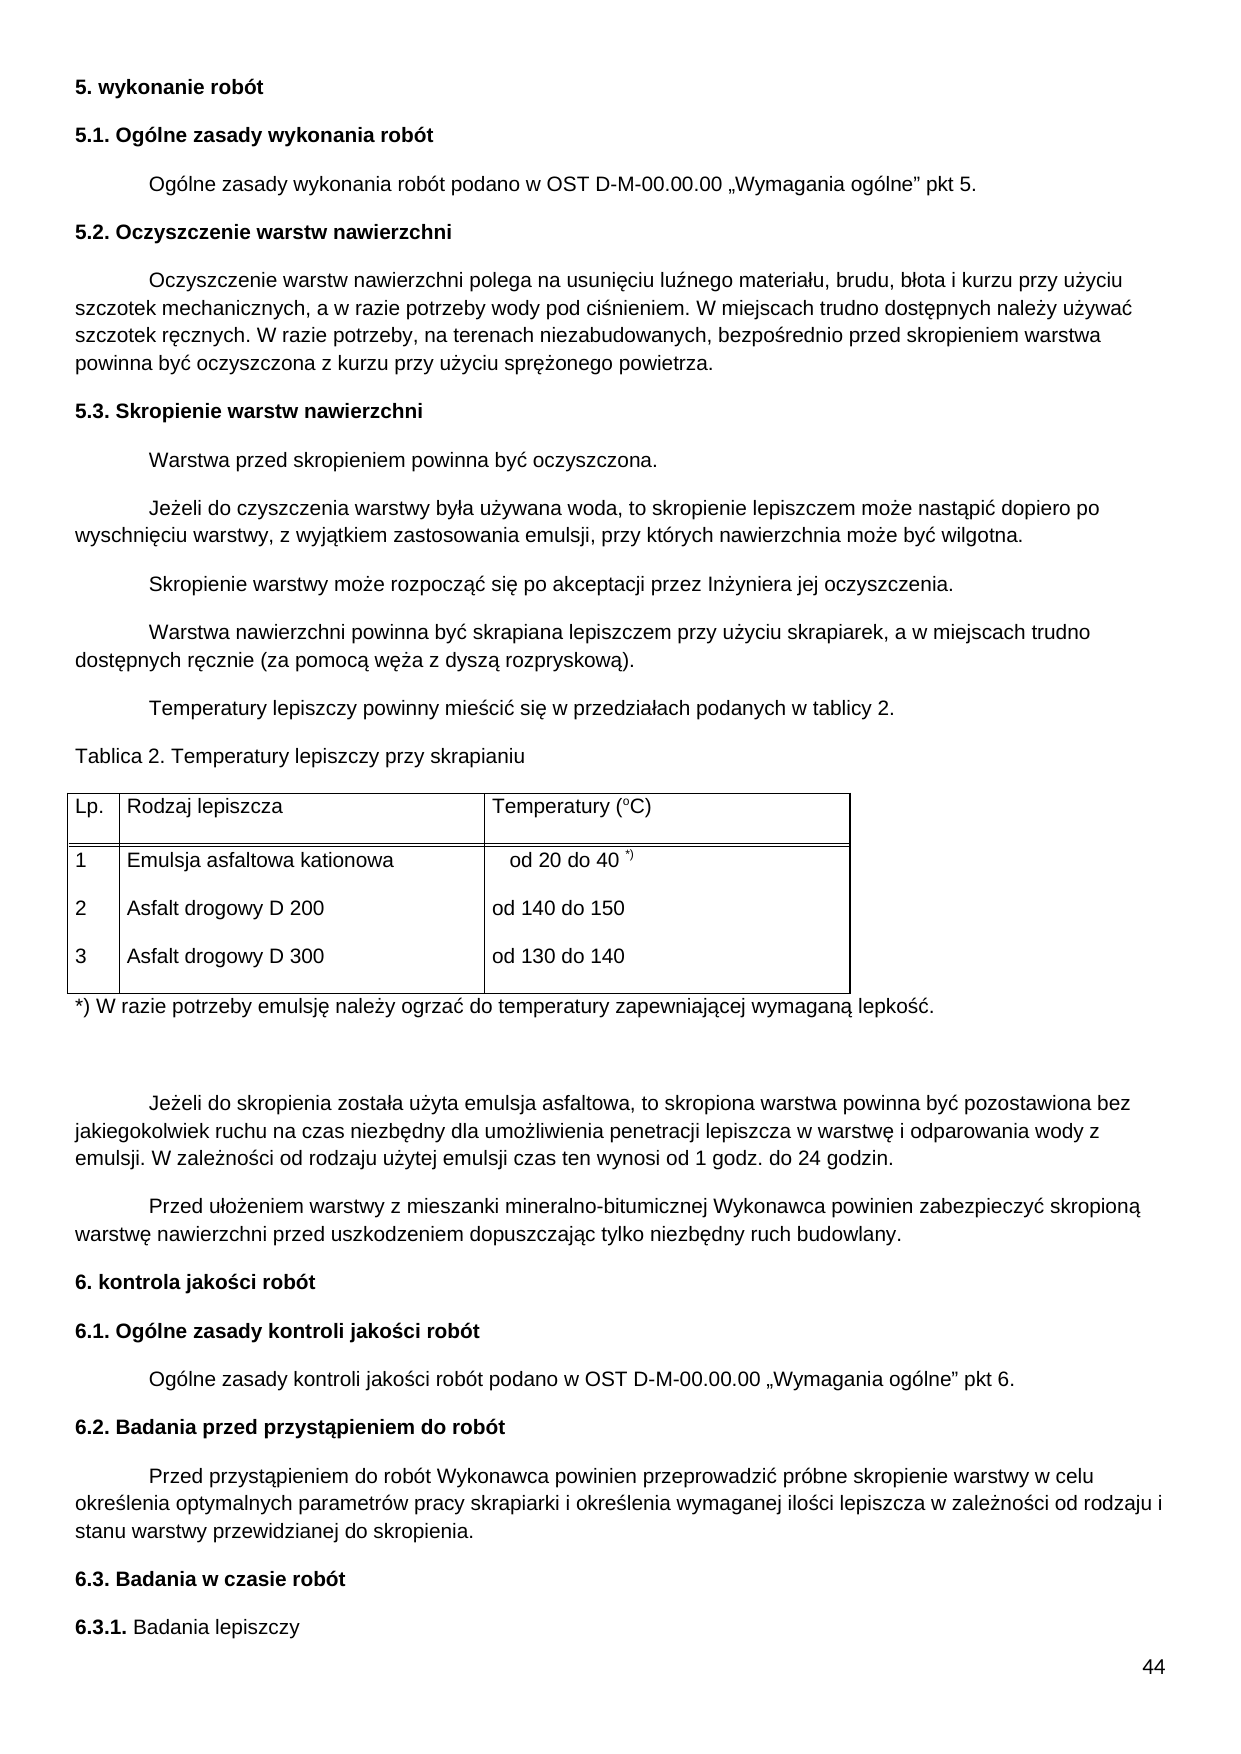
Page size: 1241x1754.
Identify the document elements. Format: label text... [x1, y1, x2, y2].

text Jeżeli do czyszczenia warstwy była używana woda, to skropienie lepiszczem może nastąpić dopiero po wyschnięciu warstwy, z wyjątkiem zastosowania emulsji, przy których nawierzchnia może być wilgotna. [75, 496, 1165, 547]
text Warstwa nawierzchni powinna być skrapiana lepiszczem przy użyciu skrapiarek, a w miejscach trudno dostępnych ręcznie (za pomocą węża z dyszą rozpryskową). [75, 620, 1165, 671]
text Przed ułożeniem warstwy z mieszanki mineralno-bitumicznej Wykonawca powinien zabezpieczyć skropioną warstwę nawierzchni przed uszkodzeniem dopuszczając tylko niezbędny ruch budowlany. [75, 1194, 1165, 1246]
table_cell 1 2 3 [68, 847, 119, 993]
table_cell Emulsja asfaltowa kationowa Asfalt drogowy D 200 Asfalt drogowy D 300 [120, 847, 484, 993]
text Ogólne zasady kontroli jakości robót podano w OST D-M-00.00.00 „Wymagania ogólne” pkt 6. [75, 1367, 1165, 1391]
text 5.1. Ogólne zasady wykonania robót [75, 123, 1165, 147]
text 5.3. Skropienie warstw nawierzchni [75, 399, 1165, 423]
text *) W razie potrzeby emulsję należy ogrzać do temperatury zapewniającej wymaganą lepkość. [75, 994, 1165, 1018]
text Przed przystąpieniem do robót Wykonawca powinien przeprowadzić próbne skropienie warstwy w celu określenia optymalnych parametrów pracy skrapiarki i określenia wymaganej ilości lepiszcza w zależności od rodzaju i stanu warstwy przewidzianej do skropienia. [75, 1463, 1165, 1542]
table_header Lp. [68, 794, 119, 843]
table_header Temperatury (oC) [485, 794, 849, 843]
text 6.2. Badania przed przystąpieniem do robót [75, 1415, 1165, 1439]
text 6.1. Ogólne zasady kontroli jakości robót [75, 1318, 1165, 1342]
text Oczyszczenie warstw nawierzchni polega na usunięciu luźnego materiału, brudu, błota i kurzu przy użyciu szczotek mechanicznych, a w razie potrzeby wody pod ciśnieniem. W miejscach trudno dostępnych należy używać szczotek ręcznych. W razie potrzeby, na terenach niezabudowanych, bezpośrednio przed skropieniem warstwa powinna być oczyszczona z kurzu przy użyciu sprężonego powietrza. [75, 268, 1165, 375]
text Tablica 2. Temperatury lepiszczy przy skrapianiu [75, 744, 1165, 768]
table_header Rodzaj lepiszcza [120, 794, 484, 843]
text Jeżeli do skropienia została użyta emulsja asfaltowa, to skropiona warstwa powinna być pozostawiona bez jakiegokolwiek ruchu na czas niezbędny dla umożliwienia penetracji lepiszcza w warstwę i odparowania wody z emulsji. W zależności od rodzaju użytej emulsji czas ten wynosi od 1 godz. do 24 godzin. [75, 1091, 1165, 1170]
text Skropienie warstwy może rozpocząć się po akceptacji przez Inżyniera jej oczyszczenia. [75, 572, 1165, 596]
text 5.2. Oczyszczenie warstw nawierzchni [75, 220, 1165, 244]
text 5. wykonanie robót [75, 75, 1165, 99]
text Ogólne zasady wykonania robót podano w OST D-M-00.00.00 „Wymagania ogólne” pkt 5. [75, 172, 1165, 196]
text 6.3. Badania w czasie robót [75, 1567, 1165, 1591]
text Warstwa przed skropieniem powinna być oczyszczona. [75, 447, 1165, 471]
text 6.3.1. Badania lepiszczy [75, 1615, 1165, 1639]
text Temperatury lepiszczy powinny mieścić się w przedziałach podanych w tablicy 2. [75, 696, 1165, 720]
text 6. kontrola jakości robót [75, 1270, 1165, 1294]
table_cell od 20 do 40 *) od 140 do 150 od 130 do 140 [485, 847, 849, 993]
